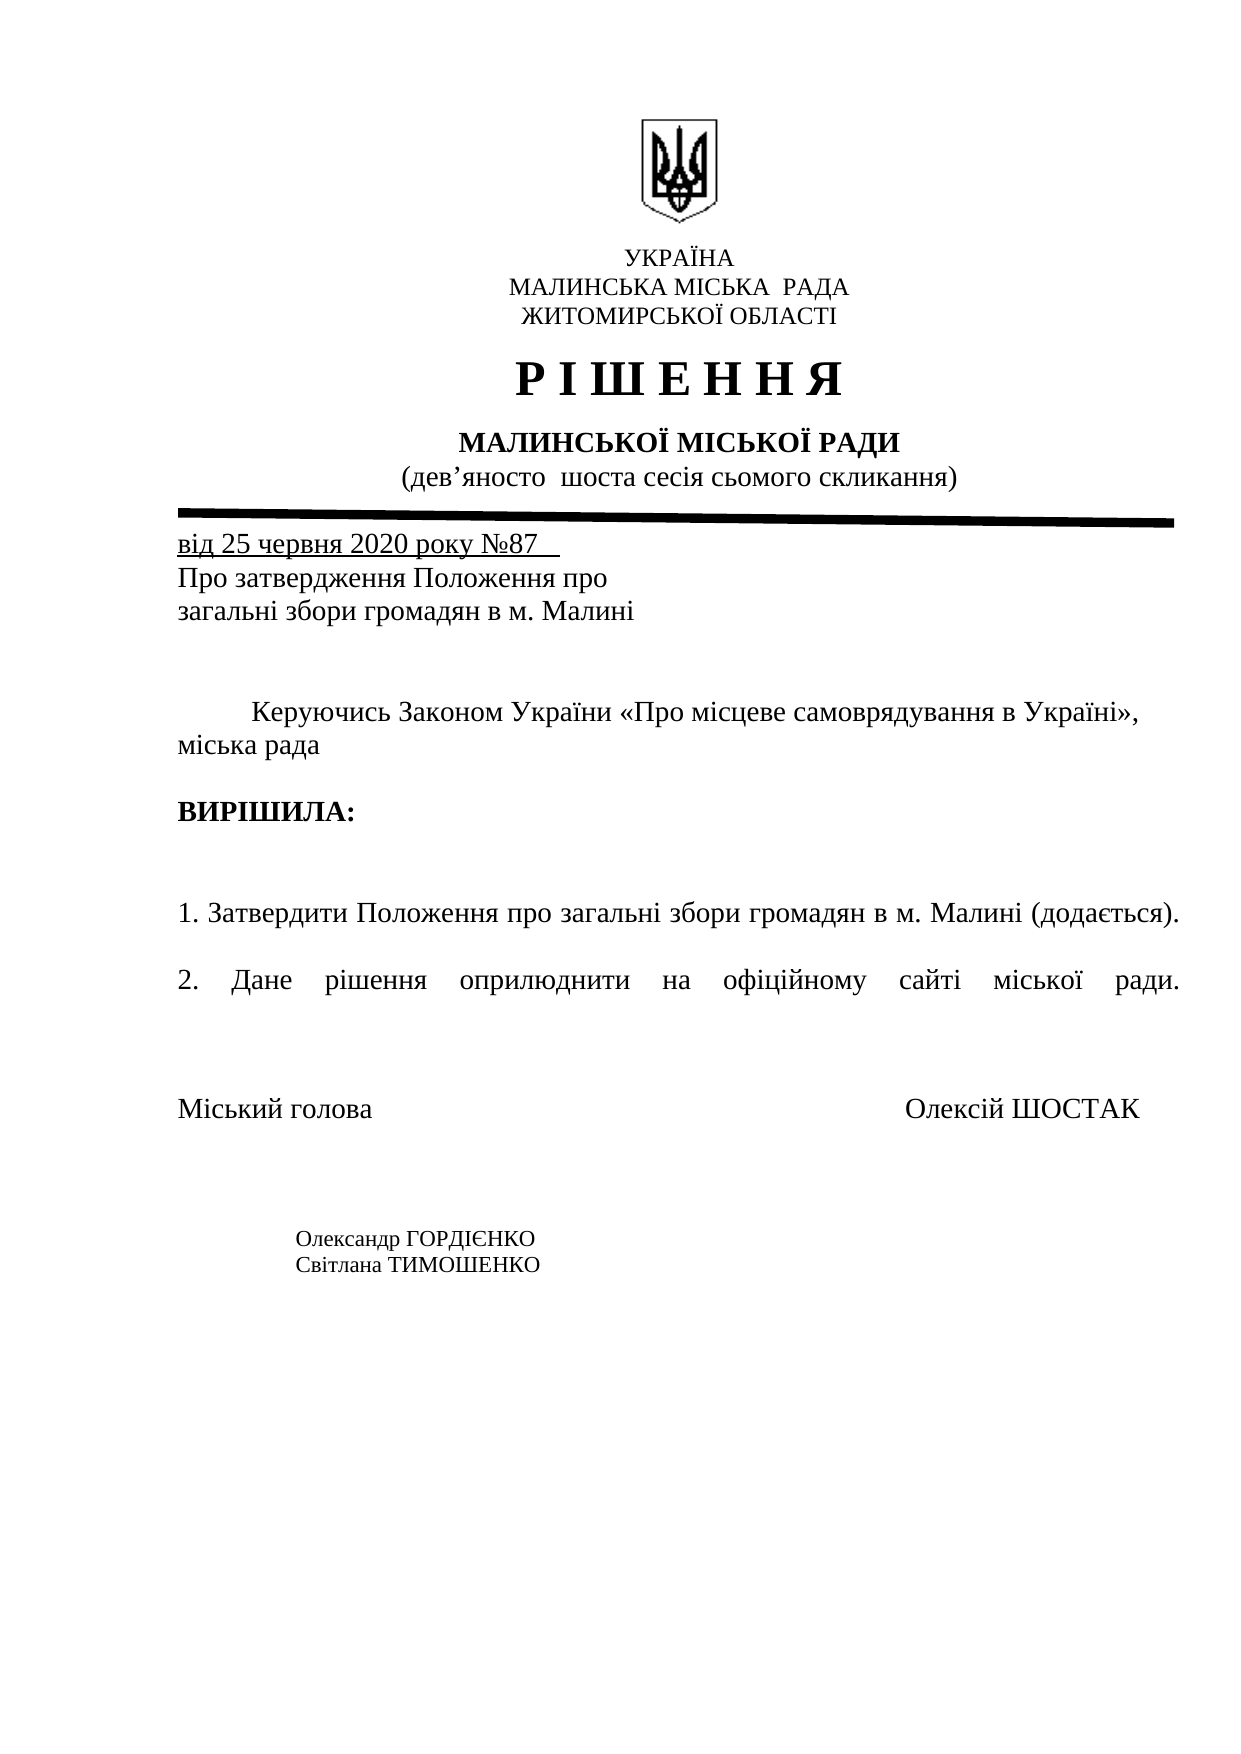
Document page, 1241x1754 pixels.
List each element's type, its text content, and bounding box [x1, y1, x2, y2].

text Олександр ГОРДІЄНКО [177, 1225, 1181, 1251]
text від 25 червня 2020 року №87 [177, 526, 1181, 560]
text МАЛИНСЬКА МІСЬКА РАДА [177, 272, 1181, 301]
text міська рада [177, 727, 1181, 761]
text УКРАЇНА [177, 243, 1181, 272]
text Про затвердження Положення про [177, 560, 709, 593]
text Міський голова Олексій ШОСТАК [177, 1057, 1181, 1124]
text ВИРІШИЛА: [177, 794, 1181, 828]
text Керуючись Законом України «Про місцеве самоврядування в Україні», [177, 694, 1181, 727]
picture [635, 118, 723, 225]
text Світлана ТИМОШЕНКО [177, 1251, 1181, 1278]
text загальні збори громадян в м. Малині [177, 593, 709, 627]
text (дев’яносто шоста сесія сьомого скликання) [177, 459, 1181, 493]
text малинської МІСЬКОЇ ради [177, 426, 1181, 459]
text Р І Ш Е Н Н я [177, 349, 1181, 406]
text ЖИТОМИРСЬКОЇ ОБЛАСТІ [177, 301, 1181, 330]
text 1. Затвердити Положення про загальні збори громадян в м. Малині (додається). 2. Дане рішення оприлюднити на офіційному сайті міської ради. [177, 828, 1181, 1057]
